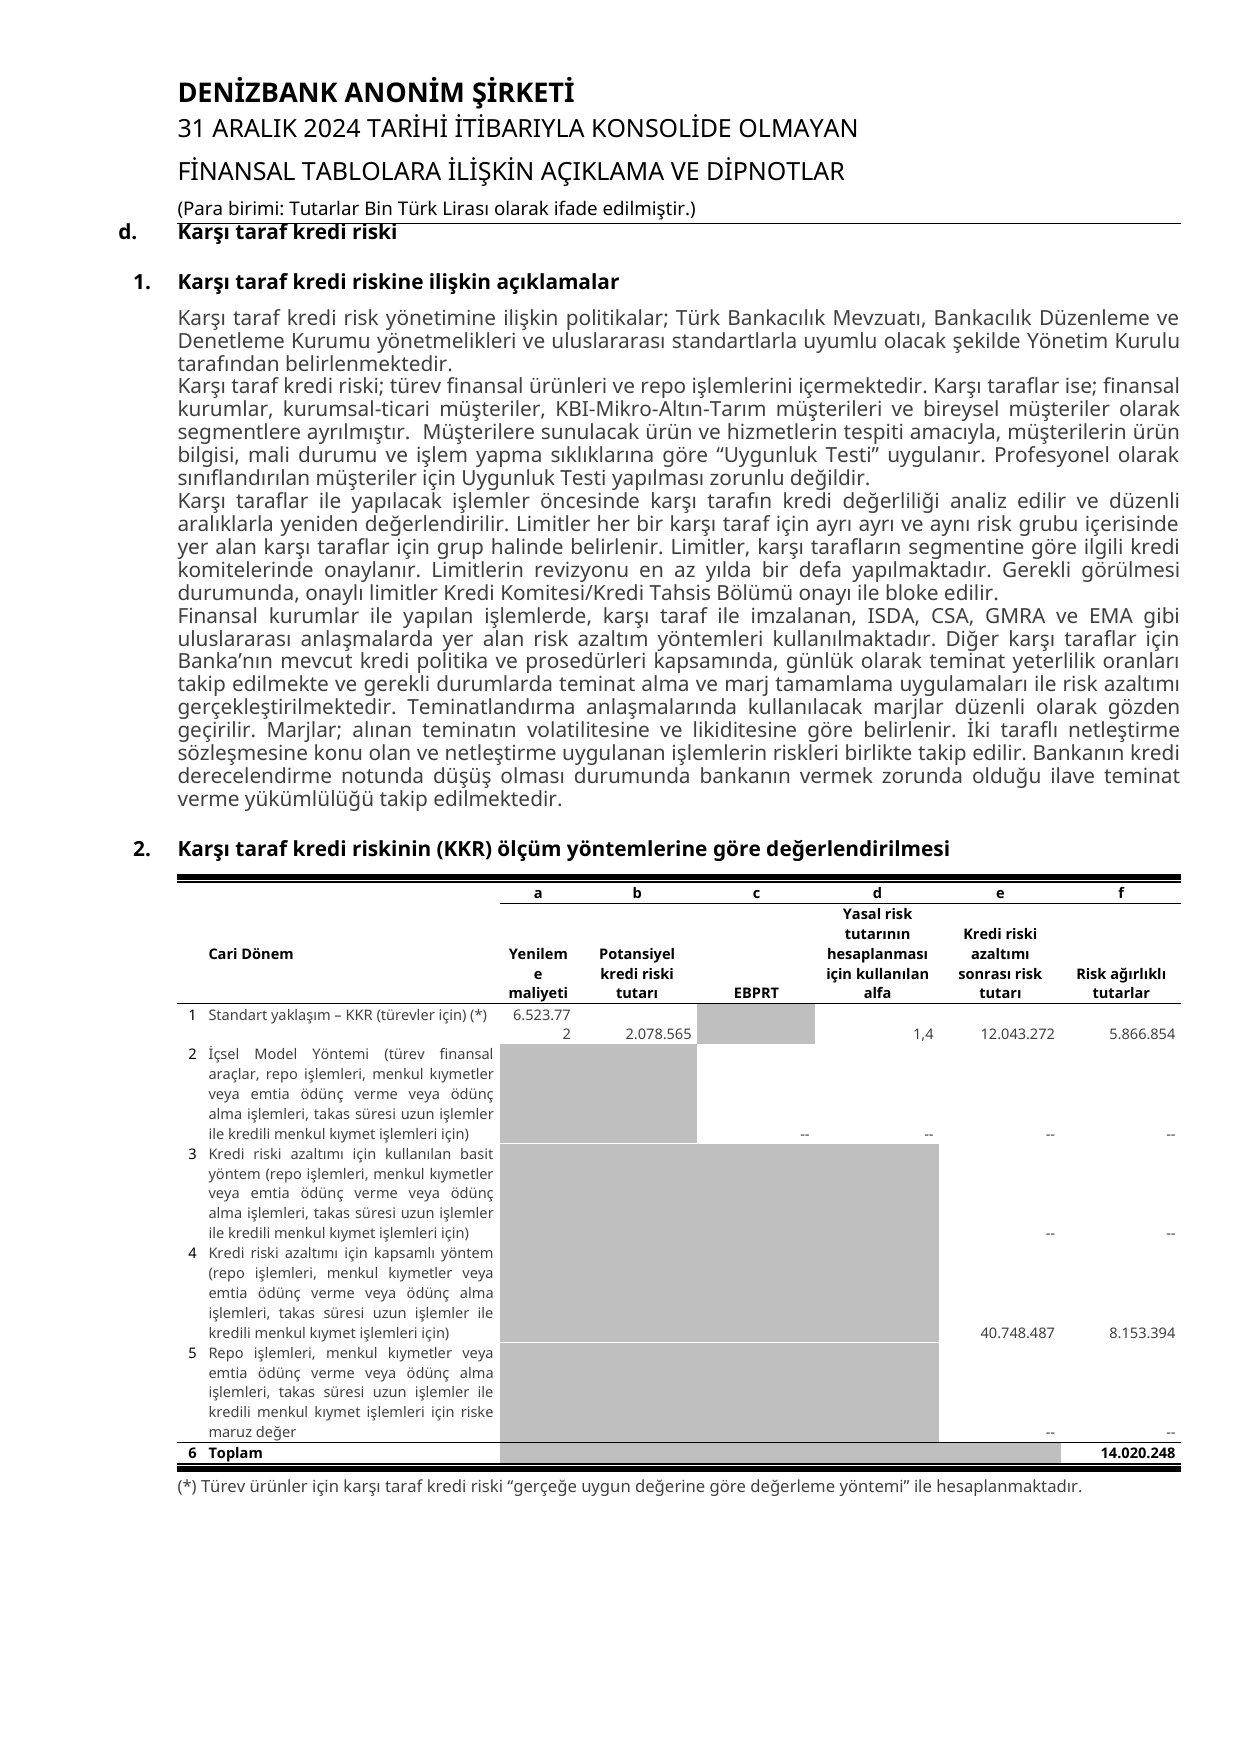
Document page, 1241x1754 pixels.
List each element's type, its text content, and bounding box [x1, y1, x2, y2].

list (*) Türev ürünler için karşı taraf kredi riski “gerçeğe uygun değerine göre değerleme yöntemi” ile hesaplanmaktadır. [177, 1472, 1181, 1497]
list Karşı taraf kredi riskine ilişkin açıklamalar [133, 269, 1181, 294]
list Karşı taraf kredi riskinin (KKR) ölçüm yöntemlerine göre değerlendirilmesi [133, 836, 1181, 861]
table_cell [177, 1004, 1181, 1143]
list Karşı taraf kredi riski [118, 219, 1181, 244]
text Finansal kurumlar ile yapılan işlemlerde, karşı taraf ile imzalanan, ISDA, CSA, GMRA ve EMA gibi uluslararası anlaşmalarda yer alan risk azaltım yöntemleri kullanılmaktadır. Diğer karşı taraflar için Banka’nın mevcut kredi politika ve prosedürleri kapsamında, günlük olarak teminat yeterlilik oranları takip edilmekte ve gerekli durumlarda teminat alma ve marj tamamlama uygulamaları ile risk azaltımı gerçekleştirilmektedir. Teminatlandırma anlaşmalarında kullanılacak marjlar düzenli olarak gözden geçirilir. Marjlar; alınan teminatın volatilitesine ve likiditesine göre belirlenir. İki taraflı netleştirme sözleşmesine konu olan ve netleştirme uygulanan işlemlerin riskleri birlikte takip edilir. Bankanın kredi derecelendirme notunda düşüş olması durumunda bankanın vermek zorunda olduğu ilave teminat verme yükümlülüğü takip edilmektedir. [177, 605, 1181, 811]
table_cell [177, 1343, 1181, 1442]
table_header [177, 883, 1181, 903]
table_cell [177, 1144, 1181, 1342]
text Karşı taraf kredi riski; türev finansal ürünleri ve repo işlemlerini içermektedir. Karşı taraflar ise; finansal kurumlar, kurumsal-ticari müşteriler, KBI-Mikro-Altın-Tarım müşterileri ve bireysel müşteriler olarak segmentlere ayrılmıştır. Müşterilere sunulacak ürün ve hizmetlerin tespiti amacıyla, müşterilerin ürün bilgisi, mali durumu ve işlem yapma sıklıklarına göre “Uygunluk Testi” uygulanır. Profesyonel olarak sınıflandırılan müşteriler için Uygunluk Testi yapılması zorunlu değildir. [177, 376, 1181, 490]
text Karşı taraf kredi risk yönetimine ilişkin politikalar; Türk Bankacılık Mevzuatı, Bankacılık Düzenleme ve Denetleme Kurumu yönetmelikleri ve uluslararası standartlarla uyumlu olacak şekilde Yönetim Kurulu tarafından belirlenmektedir. [177, 307, 1181, 376]
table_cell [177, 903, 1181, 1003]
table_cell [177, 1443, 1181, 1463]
text Karşı taraflar ile yapılacak işlemler öncesinde karşı tarafın kredi değerliliği analiz edilir ve düzenli aralıklarla yeniden değerlendirilir. Limitler her bir karşı taraf için ayrı ayrı ve aynı risk grubu içerisinde yer alan karşı taraflar için grup halinde belirlenir. Limitler, karşı tarafların segmentine göre ilgili kredi komitelerinde onaylanır. Limitlerin revizyonu en az yılda bir defa yapılmaktadır. Gerekli görülmesi durumunda, onaylı limitler Kredi Komitesi/Kredi Tahsis Bölümü onayı ile bloke edilir. [177, 490, 1181, 605]
